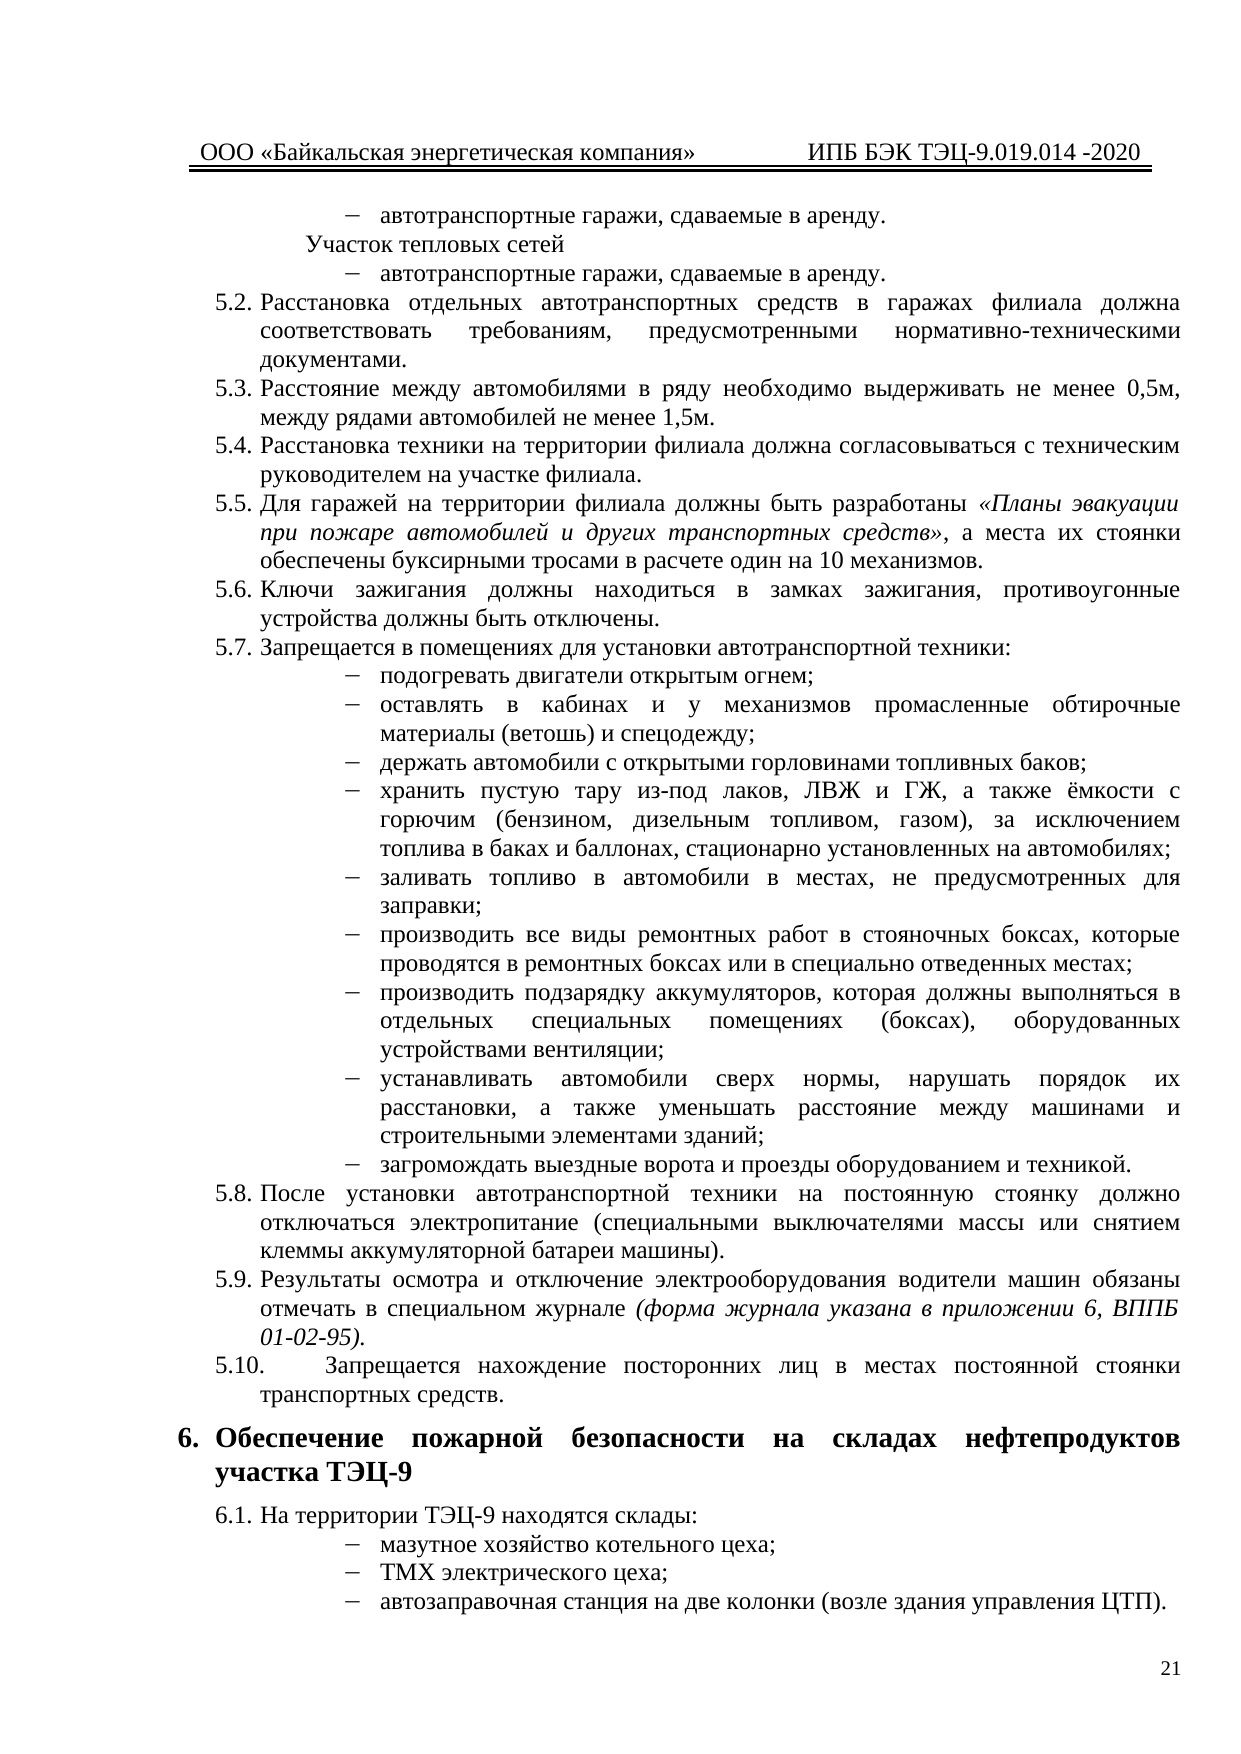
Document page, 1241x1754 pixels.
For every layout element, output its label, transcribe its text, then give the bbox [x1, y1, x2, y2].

list производить подзарядку аккумуляторов, которая должны выполняться в отдельных специальных помещениях (боксах), оборудованных устройствами вентиляции; [342, 977, 1181, 1063]
list Для гаражей на территории филиала должны быть разработаны «Планы эвакуации при пожаре автомобилей и других транспортных средств», а места их стоянки обеспечены буксирными тросами в расчете один на 10 механизмов. [215, 488, 1181, 574]
list Обеспечение пожарной безопасности на складах нефтепродуктов участка ТЭЦ-9 [177, 1420, 1181, 1487]
list загромождать выездные ворота и проезды оборудованием и техникой. [342, 1149, 1181, 1178]
list держать автомобили с открытыми горловинами топливных баков; [342, 747, 1181, 775]
text Участок тепловых сетей [305, 229, 1181, 258]
list Результаты осмотра и отключение электрооборудования водители машин обязаны отмечать в специальном журнале (форма журнала указана в приложении 6, ВППБ 01-02-95). [215, 1264, 1181, 1350]
list автотранспортные гаражи, сдаваемые в аренду. [342, 258, 1181, 287]
list автотранспортные гаражи, сдаваемые в аренду. [342, 200, 1181, 229]
list заливать топливо в автомобили в местах, не предусмотренных для заправки; [342, 862, 1181, 919]
list Запрещается нахождение посторонних лиц в местах постоянной стоянки транспортных средств. [215, 1350, 1181, 1408]
list Ключи зажигания должны находиться в замках зажигания, противоугонные устройства должны быть отключены. [215, 574, 1181, 632]
list Расстановка отдельных автотранспортных средств в гаражах филиала должна соответствовать требованиям, предусмотренными нормативно-техническими документами. [215, 287, 1181, 373]
list Расстановка техники на территории филиала должна согласовываться с техническим руководителем на участке филиала. [215, 430, 1181, 488]
list ТМХ электрического цеха; [342, 1557, 1181, 1586]
list Расстояние между автомобилями в ряду необходимо выдерживать не менее 0,5м, между рядами автомобилей не менее 1,5м. [215, 373, 1181, 430]
list Запрещается в помещениях для установки автотранспортной техники: [215, 632, 1181, 660]
list автозаправочная станция на две колонки (возле здания управления ЦТП). [342, 1586, 1181, 1615]
list оставлять в кабинах и у механизмов промасленные обтирочные материалы (ветошь) и спецодежду; [342, 689, 1181, 747]
list мазутное хозяйство котельного цеха; [342, 1529, 1181, 1557]
list После установки автотранспортной техники на постоянную стоянку должно отключаться электропитание (специальными выключателями массы или снятием клеммы аккумуляторной батареи машины). [215, 1178, 1181, 1264]
list подогревать двигатели открытым огнем; [342, 660, 1181, 689]
list устанавливать автомобили сверх нормы, нарушать порядок их расстановки, а также уменьшать расстояние между машинами и строительными элементами зданий; [342, 1063, 1181, 1149]
list хранить пустую тару из-под лаков, ЛВЖ и ГЖ, а также ёмкости с горючим (бензином, дизельным топливом, газом), за исключением топлива в баках и баллонах, стационарно установленных на автомобилях; [342, 775, 1181, 862]
list производить все виды ремонтных работ в стояночных боксах, которые проводятся в ремонтных боксах или в специально отведенных местах; [342, 919, 1181, 977]
list На территории ТЭЦ-9 находятся склады: [215, 1500, 1181, 1529]
